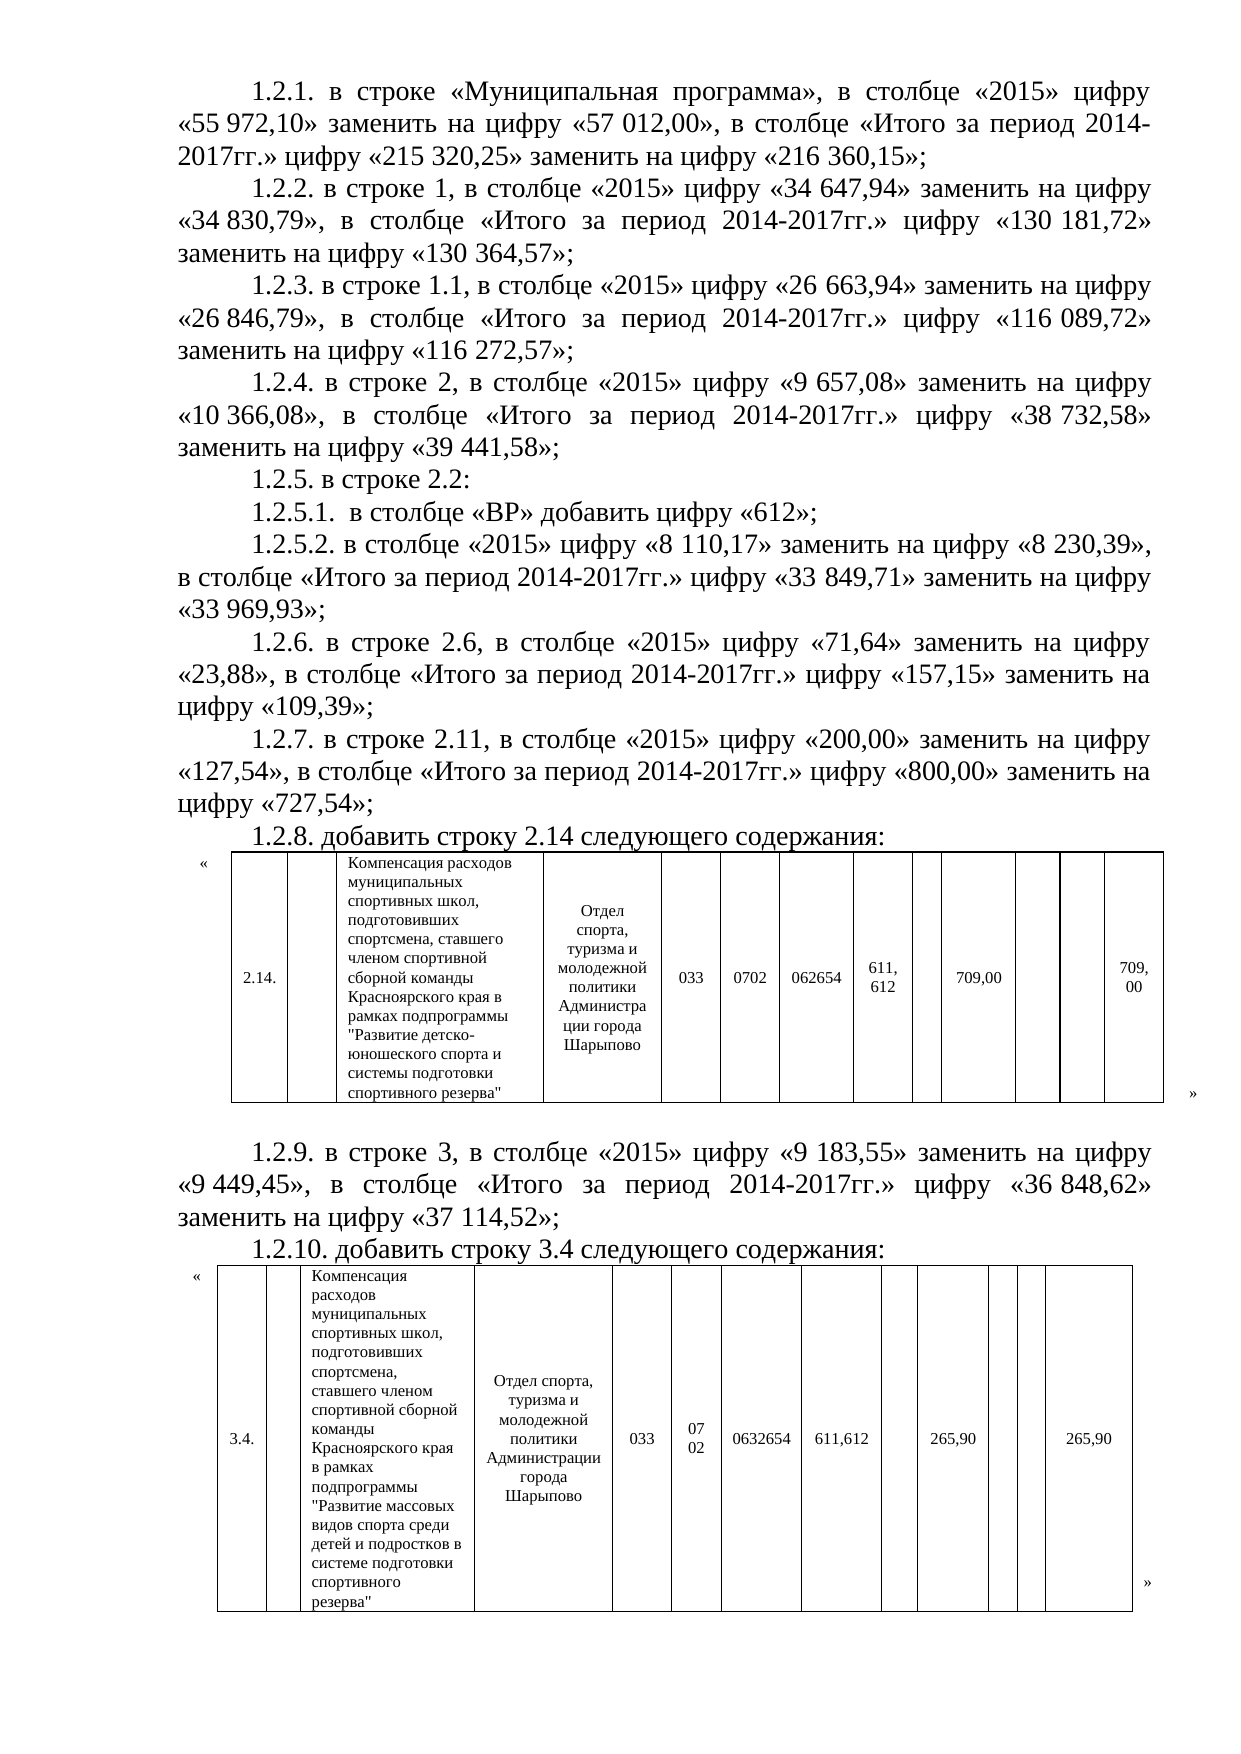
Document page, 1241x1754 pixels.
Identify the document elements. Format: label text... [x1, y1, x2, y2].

text 1.2.4. в строке 2, в столбце «2015» цифру «9 657,08» заменить на цифру «10 366,08», в столбце «Итого за период 2014-2017гг.» цифру «38 732,58» заменить на цифру «39 441,58»; [177, 365, 1152, 463]
table_header 062654 [780, 853, 853, 1102]
text 1.2.2. в строке 1, в столбце «2015» цифру «34 647,94» заменить на цифру «34 830,79», в столбце «Итого за период 2014-2017гг.» цифру «130 181,72» заменить на цифру «130 364,57»; [177, 171, 1152, 268]
table_header Отдел спорта, туризма и молодежной политики Администрации города Шарыпово [475, 1266, 612, 1611]
table_header [882, 1266, 917, 1611]
table_header 07 02 [672, 1266, 721, 1611]
table_header 265,90 [1046, 1266, 1132, 1611]
table_header » [1133, 1265, 1163, 1611]
table_header Отдел спорта, туризма и молодежной политики Администрации города Шарыпово [544, 853, 661, 1102]
table_header [267, 1266, 300, 1611]
text 1.2.6. в строке 2.6, в столбце «2015» цифру «71,64» заменить на цифру «23,88», в столбце «Итого за период 2014-2017гг.» цифру «157,15» заменить на цифру «109,39»; [177, 624, 1152, 722]
table_header » [1164, 851, 1222, 1102]
table_header Компенсация расходов муниципальных спортивных школ, подготовивших спортсмена, ставшего членом спортивной сборной команды Красноярского края в рамках подпрограммы "Развитие детско-юношеского спорта и системы подготовки спортивного резерва" [337, 853, 543, 1102]
table_header 0702 [721, 853, 779, 1102]
table_header 033 [613, 1266, 671, 1611]
table_header 611,612 [802, 1266, 881, 1611]
table_header 709,00 [1105, 853, 1163, 1102]
table_header « [176, 851, 231, 1102]
table_header [288, 853, 336, 1102]
table_header [1018, 1266, 1045, 1611]
text 1.2.5.2. в столбце «2015» цифру «8 110,17» заменить на цифру «8 230,39», в столбце «Итого за период 2014-2017гг.» цифру «33 849,71» заменить на цифру «33 969,93»; [177, 527, 1152, 624]
text 1.2.9. в строке 3, в столбце «2015» цифру «9 183,55» заменить на цифру «9 449,45», в столбце «Итого за период 2014-2017гг.» цифру «36 848,62» заменить на цифру «37 114,52»; [177, 1135, 1152, 1232]
table_header 0632654 [722, 1266, 801, 1611]
table_header [989, 1266, 1017, 1611]
table_header « [176, 1265, 217, 1611]
table_header 611,612 [854, 853, 912, 1102]
table_header [913, 853, 941, 1102]
table_header 2.14. [232, 853, 287, 1102]
table_header 709,00 [942, 853, 1015, 1102]
table_header 033 [662, 853, 720, 1102]
table_header [1061, 853, 1104, 1102]
text 1.2.8. добавить строку 2.14 следующего содержания: [177, 819, 1152, 851]
text 1.2.7. в строке 2.11, в столбце «2015» цифру «200,00» заменить на цифру «127,54», в столбце «Итого за период 2014-2017гг.» цифру «800,00» заменить на цифру «727,54»; [177, 722, 1152, 819]
text 1.2.10. добавить строку 3.4 следующего содержания: [177, 1232, 1152, 1264]
text 1.2.5.1. в столбце «ВР» добавить цифру «612»; [177, 495, 1152, 527]
table_header 3.4. [218, 1266, 266, 1611]
table_header Компенсация расходов муниципальных спортивных школ, подготовивших спортсмена, ставшего членом спортивной сборной команды Красноярского края в рамках подпрограммы "Развитие массовых видов спорта среди детей и подростков в системе подготовки спортивного резерва" [301, 1266, 474, 1611]
table_header [1016, 853, 1059, 1102]
text 1.2.1. в строке «Муниципальная программа», в столбце «2015» цифру «55 972,10» заменить на цифру «57 012,00», в столбце «Итого за период 2014-2017гг.» цифру «215 320,25» заменить на цифру «216 360,15»; [177, 74, 1152, 171]
text 1.2.3. в строке 1.1, в столбце «2015» цифру «26 663,94» заменить на цифру «26 846,79», в столбце «Итого за период 2014-2017гг.» цифру «116 089,72» заменить на цифру «116 272,57»; [177, 268, 1152, 365]
table_header 265,90 [918, 1266, 988, 1611]
text 1.2.5. в строке 2.2: [177, 463, 1152, 495]
